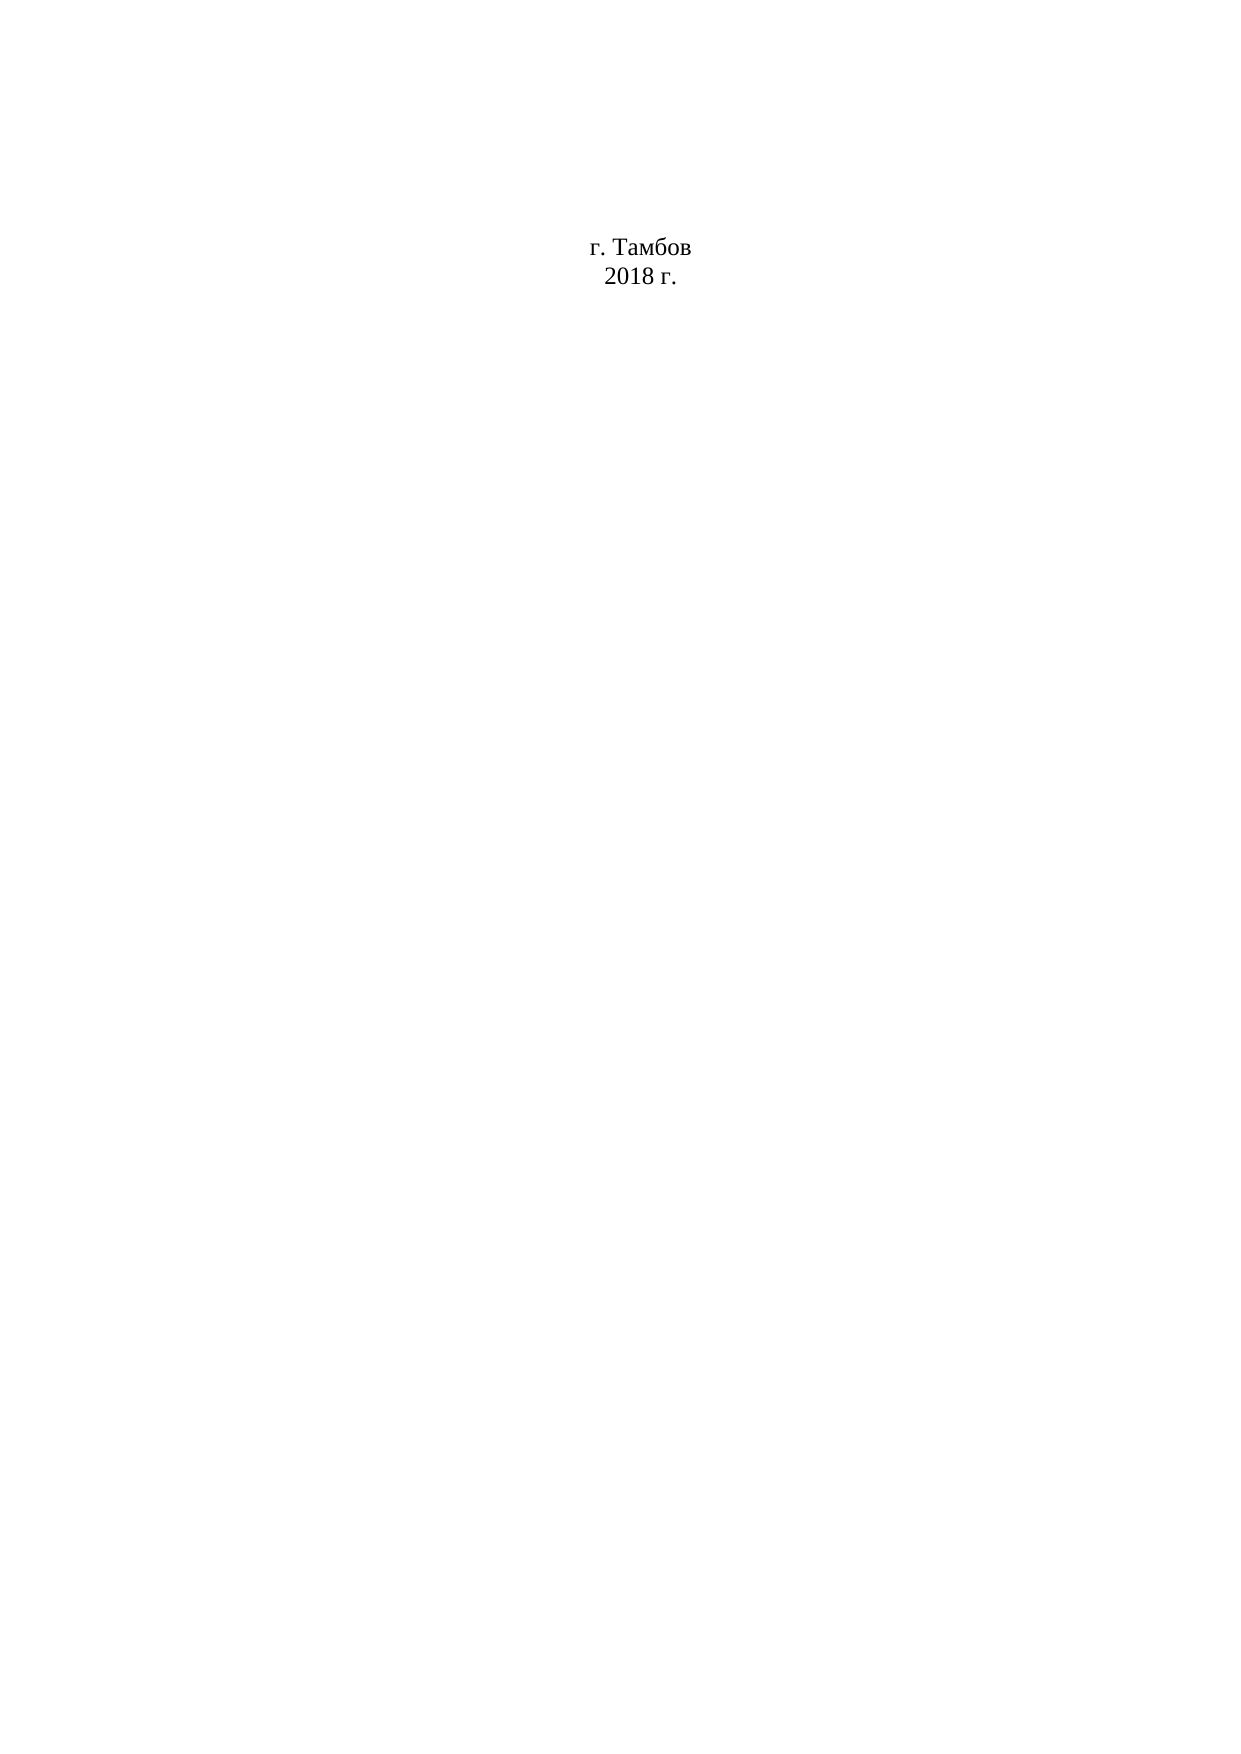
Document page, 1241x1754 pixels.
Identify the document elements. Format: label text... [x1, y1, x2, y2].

text г. Тамбов 2018 г. [129, 232, 1152, 290]
